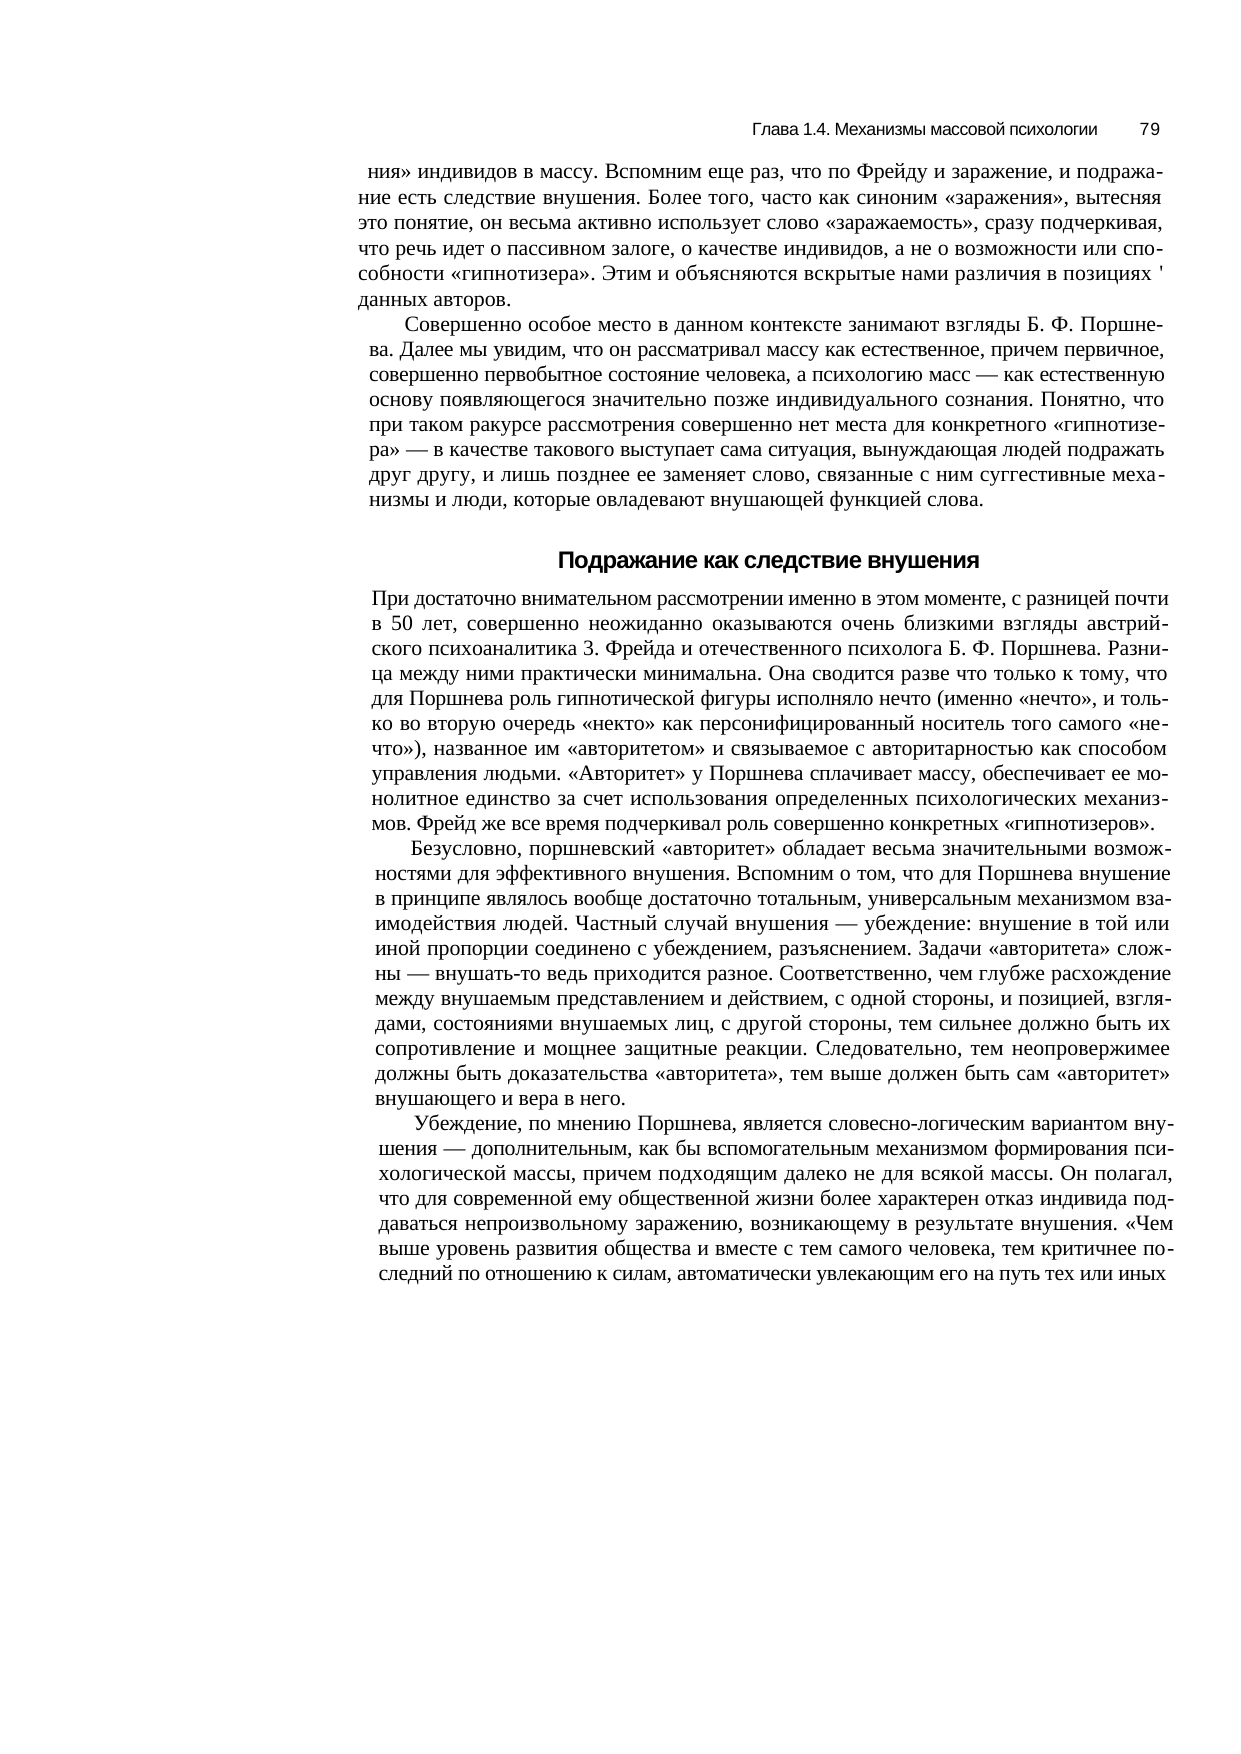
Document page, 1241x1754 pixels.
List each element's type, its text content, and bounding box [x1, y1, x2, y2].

text Глава 1.4. Механизмы массовой психологии 79 [716, 119, 1173, 139]
text ния» индивидов в массу. Вспомним еще раз, что по Фрейду и заражение, и подражание есть следствие внушения. Более того, часто как синоним «заражения», вытесняя это понятие, он весьма активно использует слово «заражаемость», сразу подчеркивая, что речь идет о пассивном залоге, о качестве индивидов, а не о возможности или способности «гипнотизера». Этим и объясняются вскрытые нами различия в позициях ' данных авторов. [358, 158, 1163, 311]
text Убеждение, по мнению Поршнева, является словесно-логическим вариантом внушения — дополнительным, как бы вспомогательным механизмом формирования психологической массы, причем подходящим далеко не для всякой массы. Он полагал, что для современной ему общественной жизни более характерен отказ индивида поддаваться непроизвольному заражению, возникающему в результате внушения. «Чем выше уровень развития общества и вместе с тем самого человека, тем критичнее последний по отношению к силам, автоматически увлекающим его на путь тех или иных [378, 1110, 1174, 1285]
text При достаточно внимательном рассмотрении именно в этом моменте, с разницей почти в 50 лет, совершенно неожиданно оказываются очень близкими взгляды австрийского психоаналитика 3. Фрейда и отечественного психолога Б. Ф. Поршнева. Разница между ними практически минимальна. Она сводится разве что только к тому, что для Поршнева роль гипнотической фигуры исполняло нечто (именно «нечто», и только во вторую очередь «некто» как персонифицированный носитель того самого «нечто»), названное им «авторитетом» и связываемое с авторитарностью как способом управления людьми. «Авторитет» у Поршнева сплачивает массу, обеспечивает ее монолитное единство за счет использования определенных психологических механизмов. Фрейд же все время подчеркивал роль совершенно конкретных «гипнотизеров». [371, 585, 1168, 835]
text Подражание как следствие внушения [364, 546, 1174, 573]
text Безусловно, поршневский «авторитет» обладает весьма значительными возможностями для эффективного внушения. Вспомним о том, что для Поршнева внушение в принципе являлось вообще достаточно тотальным, универсальным механизмом взаимодействия людей. Частный случай внушения — убеждение: внушение в той или иной пропорции соединено с убеждением, разъяснением. Задачи «авторитета» сложны — внушать-то ведь приходится разное. Соответственно, чем глубже расхождение между внушаемым представлением и действием, с одной стороны, и позицией, взглядами, состояниями внушаемых лиц, с другой стороны, тем сильнее должно быть их сопротивление и мощнее защитные реакции. Следовательно, тем неопровержимее должны быть доказательства «авторитета», тем выше должен быть сам «авторитет» внушающего и вера в него. [375, 835, 1172, 1110]
text Совершенно особое место в данном контексте занимают взгляды Б. Ф. Поршне-ва. Далее мы увидим, что он рассматривал массу как естественное, причем первичное, совершенно первобытное состояние человека, а психологию масс — как естественную основу появляющегося значительно позже индивидуального сознания. Понятно, что при таком ракурсе рассмотрения совершенно нет места для конкретного «гипнотизера» — в качестве такового выступает сама ситуация, вынуждающая людей подражать друг другу, и лишь позднее ее заменяет слово, связанные с ним суггестивные механизмы и люди, которые овладевают внушающей функцией слова. [369, 311, 1165, 511]
